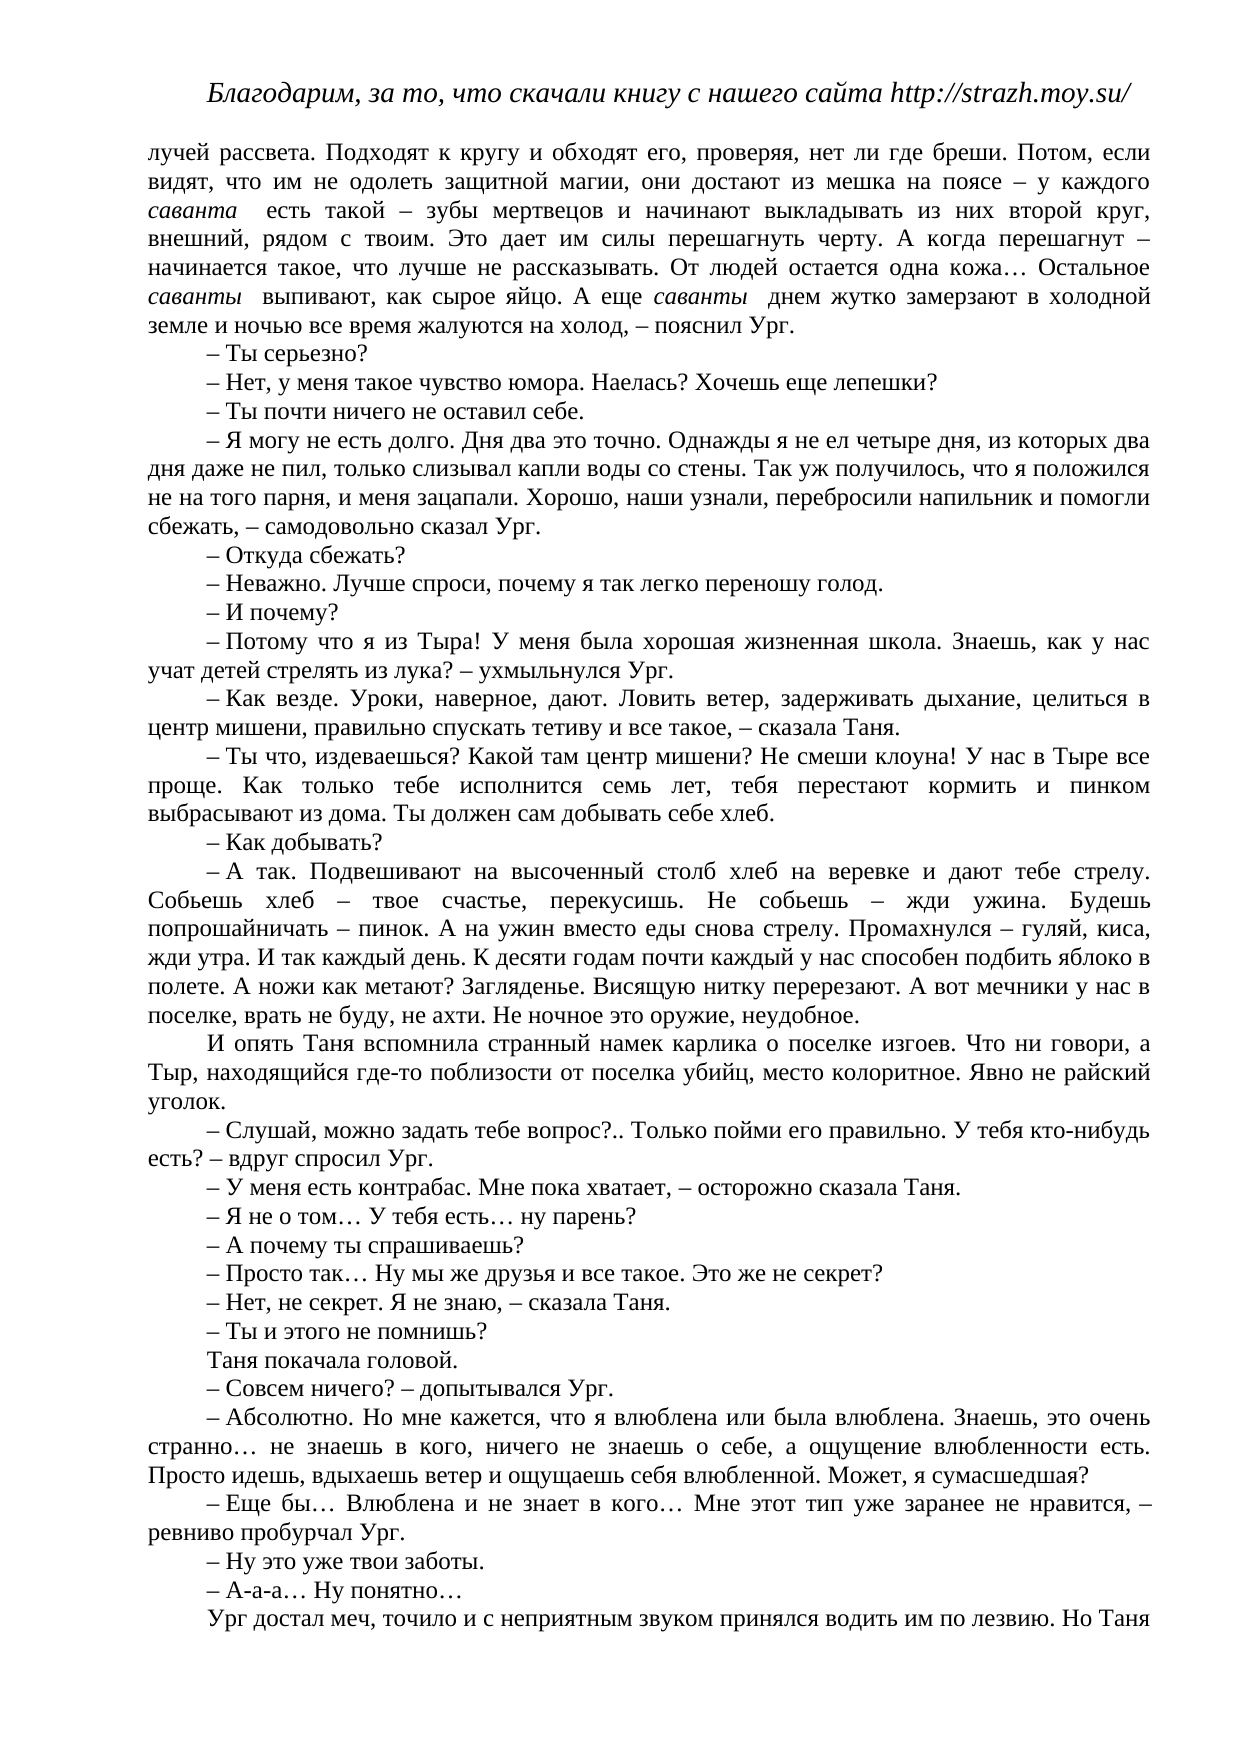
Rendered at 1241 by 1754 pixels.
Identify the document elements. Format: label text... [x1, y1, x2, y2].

text – И почему? [148, 597, 1152, 626]
text – Ты почти ничего не оставил себе. [148, 396, 1152, 425]
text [148, 1603, 1152, 1632]
text – Нет, у меня такое чувство юмора. Наелась? Хочешь еще лепешки? [148, 367, 1152, 396]
text – Нет, не секрет. Я не знаю, – сказала Таня. [148, 1287, 1152, 1316]
text – Как добывать? [148, 827, 1152, 856]
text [148, 137, 1152, 338]
text – Просто так… Ну мы же друзья и все такое. Это же не секрет? [148, 1258, 1152, 1287]
text И опять Таня вспомнила странный намек карлика о поселке изгоев. Что ни говори, а Тыр, находящийся где-то поблизости от поселка убийц, место колоритное. Явно не райский уголок. [148, 1028, 1152, 1115]
text – Неважно. Лучше спроси, почему я так легко переношу голод. [148, 568, 1152, 597]
text – Я не о том… У тебя есть… ну парень? [148, 1201, 1152, 1230]
text – Совсем ничего? – допытывался Ург. [148, 1373, 1152, 1402]
text – У меня есть контрабас. Мне пока хватает, – осторожно сказала Таня. [148, 1172, 1152, 1201]
text – Абсолютно. Но мне кажется, что я влюблена или была влюблена. Знаешь, это очень странно… не знаешь в кого, ничего не знаешь о себе, а ощущение влюбленности есть. Просто идешь, вдыхаешь ветер и ощущаешь себя влюбленной. Может, я сумасшедшая? [148, 1402, 1152, 1488]
text – Откуда сбежать? [148, 540, 1152, 568]
text – Еще бы… Влюблена и не знает в кого… Мне этот тип уже заранее не нравится, – ревниво пробурчал Ург. [148, 1488, 1152, 1546]
text – Как везде. Уроки, наверное, дают. Ловить ветер, задерживать дыхание, целиться в центр мишени, правильно спускать тетиву и все такое, – сказала Таня. [148, 683, 1152, 741]
text – Слушай, можно задать тебе вопрос?.. Только пойми его правильно. У тебя кто-нибудь есть? – вдруг спросил Ург. [148, 1115, 1152, 1172]
text – Ну это уже твои заботы. [148, 1546, 1152, 1575]
text – Потому что я из Тыра! У меня была хорошая жизненная школа. Знаешь, как у нас учат детей стрелять из лука? – ухмыльнулся Ург. [148, 626, 1152, 683]
text – Я могу не есть долго. Дня два это точно. Однажды я не ел четыре дня, из которых два дня даже не пил, только слизывал капли воды со стены. Так уж получилось, что я положился не на того парня, и меня зацапали. Хорошо, наши узнали, перебросили напильник и помогли сбежать, – самодовольно сказал Ург. [148, 425, 1152, 540]
text Таня покачала головой. [148, 1345, 1152, 1373]
text – А-а-а… Ну понятно… [148, 1575, 1152, 1603]
text – Ты и этого не помнишь? [148, 1316, 1152, 1345]
text – А почему ты спрашиваешь? [148, 1230, 1152, 1258]
text – А так. Подвешивают на высоченный столб хлеб на веревке и дают тебе стрелу. Собьешь хлеб – твое счастье, перекусишь. Не собьешь – жди ужина. Будешь попрошайничать – пинок. А на ужин вместо еды снова стрелу. Промахнулся – гуляй, киса, жди утра. И так каждый день. К десяти годам почти каждый у нас способен подбить яблоко в полете. А ножи как метают? Загляденье. Висящую нитку перерезают. А вот мечники у нас в поселке, врать не буду, не ахти. Не ночное это оружие, неудобное. [148, 856, 1152, 1028]
text – Ты серьезно? [148, 338, 1152, 367]
text – Ты что, издеваешься? Какой там центр мишени? Не смеши клоуна! У нас в Тыре все проще. Как только тебе исполнится семь лет, тебя перестают кормить и пинком выбрасывают из дома. Ты должен сам добывать себе хлеб. [148, 741, 1152, 827]
